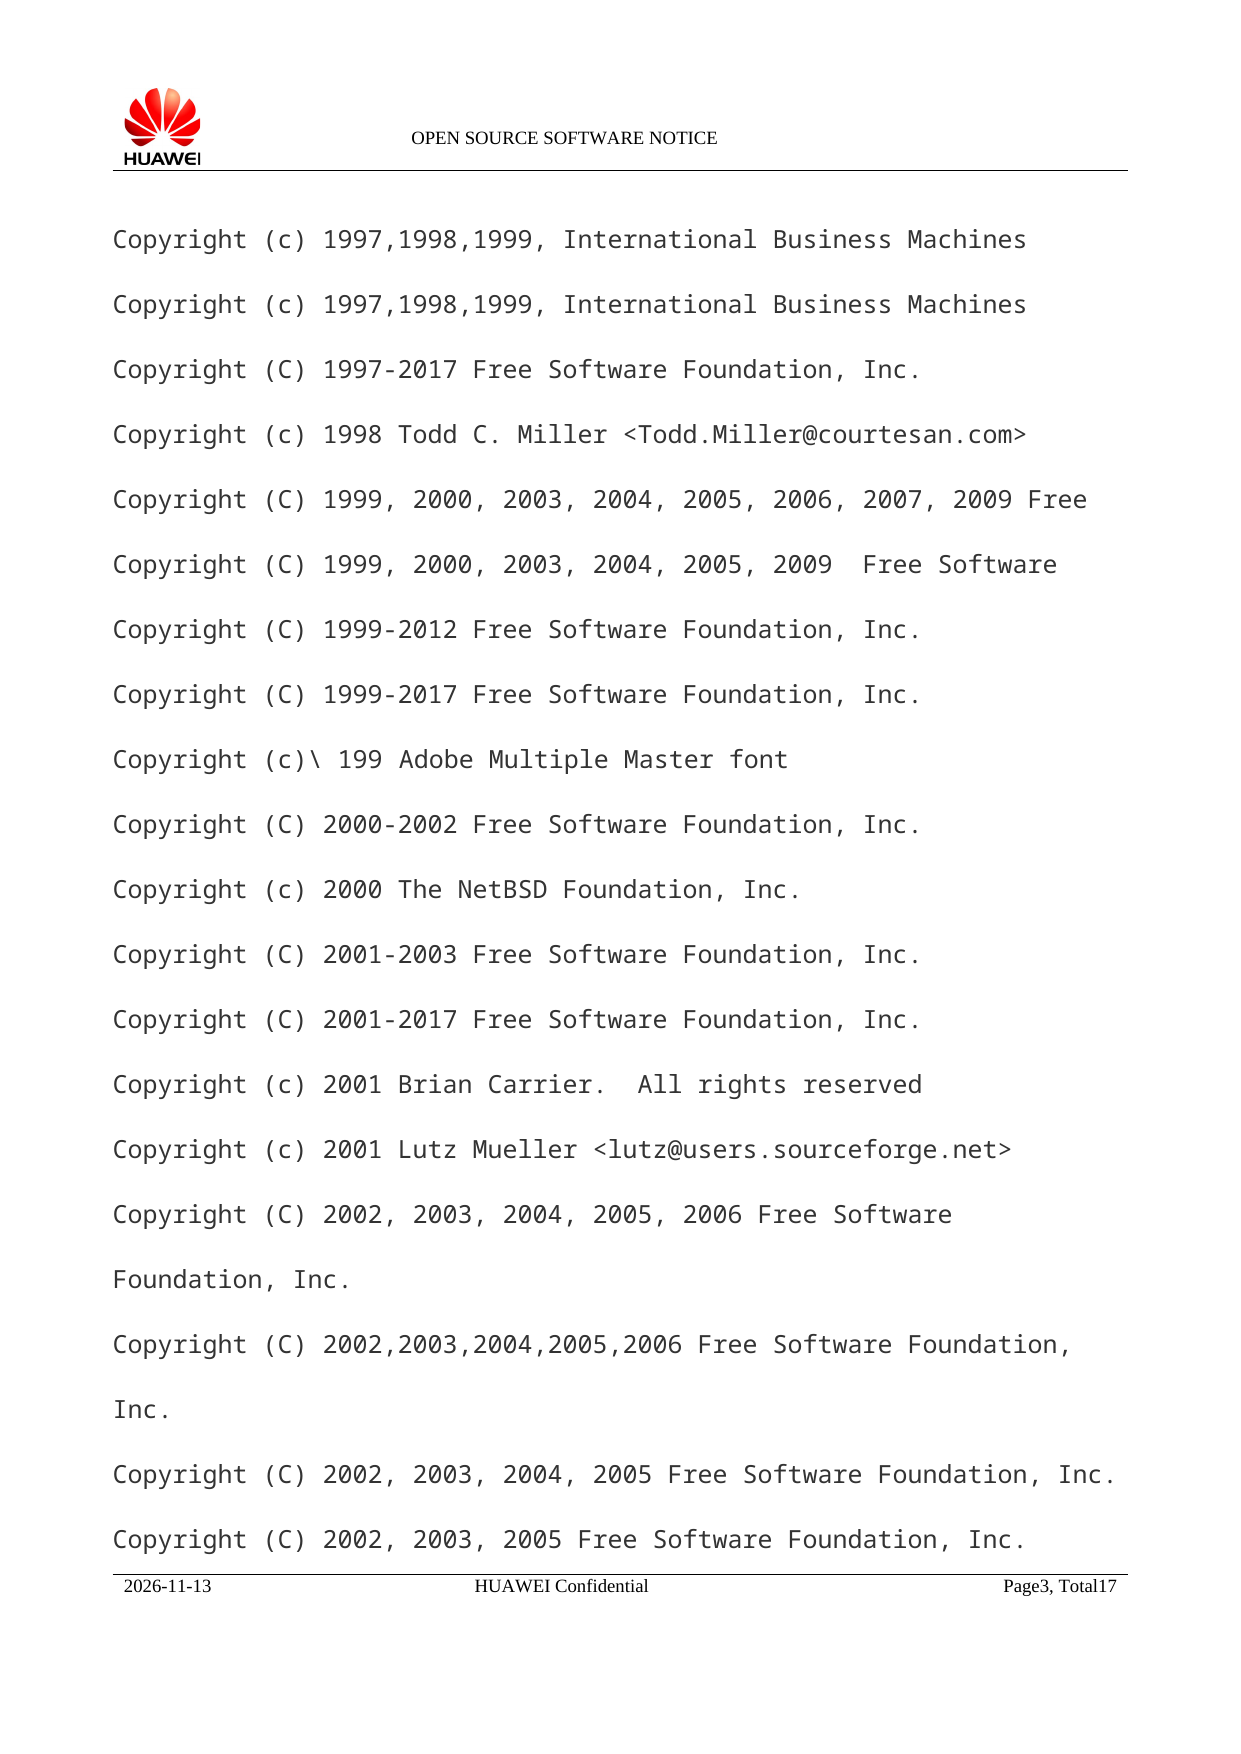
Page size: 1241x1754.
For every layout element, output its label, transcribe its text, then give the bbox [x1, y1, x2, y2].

text Copyright (C) 1999, 2000, 2003, 2004, 2005, 2006, 2007, 2009 Free [112, 466, 1128, 531]
text Copyright (c) 2001 Brian Carrier. All rights reserved [112, 1051, 1128, 1116]
text Copyright (C) 1999, 2000, 2003, 2004, 2005, 2009 Free Software [112, 531, 1128, 596]
text Copyright (C) 1999-2012 Free Software Foundation, Inc. [112, 596, 1128, 661]
text Copyright (C) 2001-2003 Free Software Foundation, Inc. [112, 921, 1128, 986]
text Copyright (c) 1997,1998,1999, International Business Machines [112, 271, 1128, 336]
text Copyright (c)\ 199 Adobe Multiple Master font [112, 726, 1128, 791]
text Copyright (C) 1999-2017 Free Software Foundation, Inc. [112, 661, 1128, 726]
text Copyright (C) 1997-2017 Free Software Foundation, Inc. [112, 336, 1128, 401]
text Copyright (C) 2002, 2003, 2004, 2005 Free Software Foundation, Inc. [112, 1441, 1128, 1506]
text Copyright (C) 2000-2002 Free Software Foundation, Inc. [112, 791, 1128, 856]
text Copyright (c) 1998 Todd C. Miller <Todd.Miller@courtesan.com> [112, 401, 1128, 466]
picture [124, 88, 201, 165]
text Copyright (c) 2001 Lutz Mueller <lutz@users.sourceforge.net> [112, 1116, 1128, 1181]
text Copyright (c) 2000 The NetBSD Foundation, Inc. [112, 856, 1128, 921]
text Copyright (C) 2002, 2003, 2005 Free Software Foundation, Inc. [112, 1506, 1128, 1571]
text Copyright (c) 1997,1998,1999, International Business Machines [112, 206, 1128, 271]
text Copyright (C) 2002,2003,2004,2005,2006 Free Software Foundation, Inc. [112, 1311, 1128, 1441]
text Copyright (C) 2002, 2003, 2004, 2005, 2006 Free Software Foundation, Inc. [112, 1181, 1128, 1311]
text Copyright (C) 2001-2017 Free Software Foundation, Inc. [112, 986, 1128, 1051]
